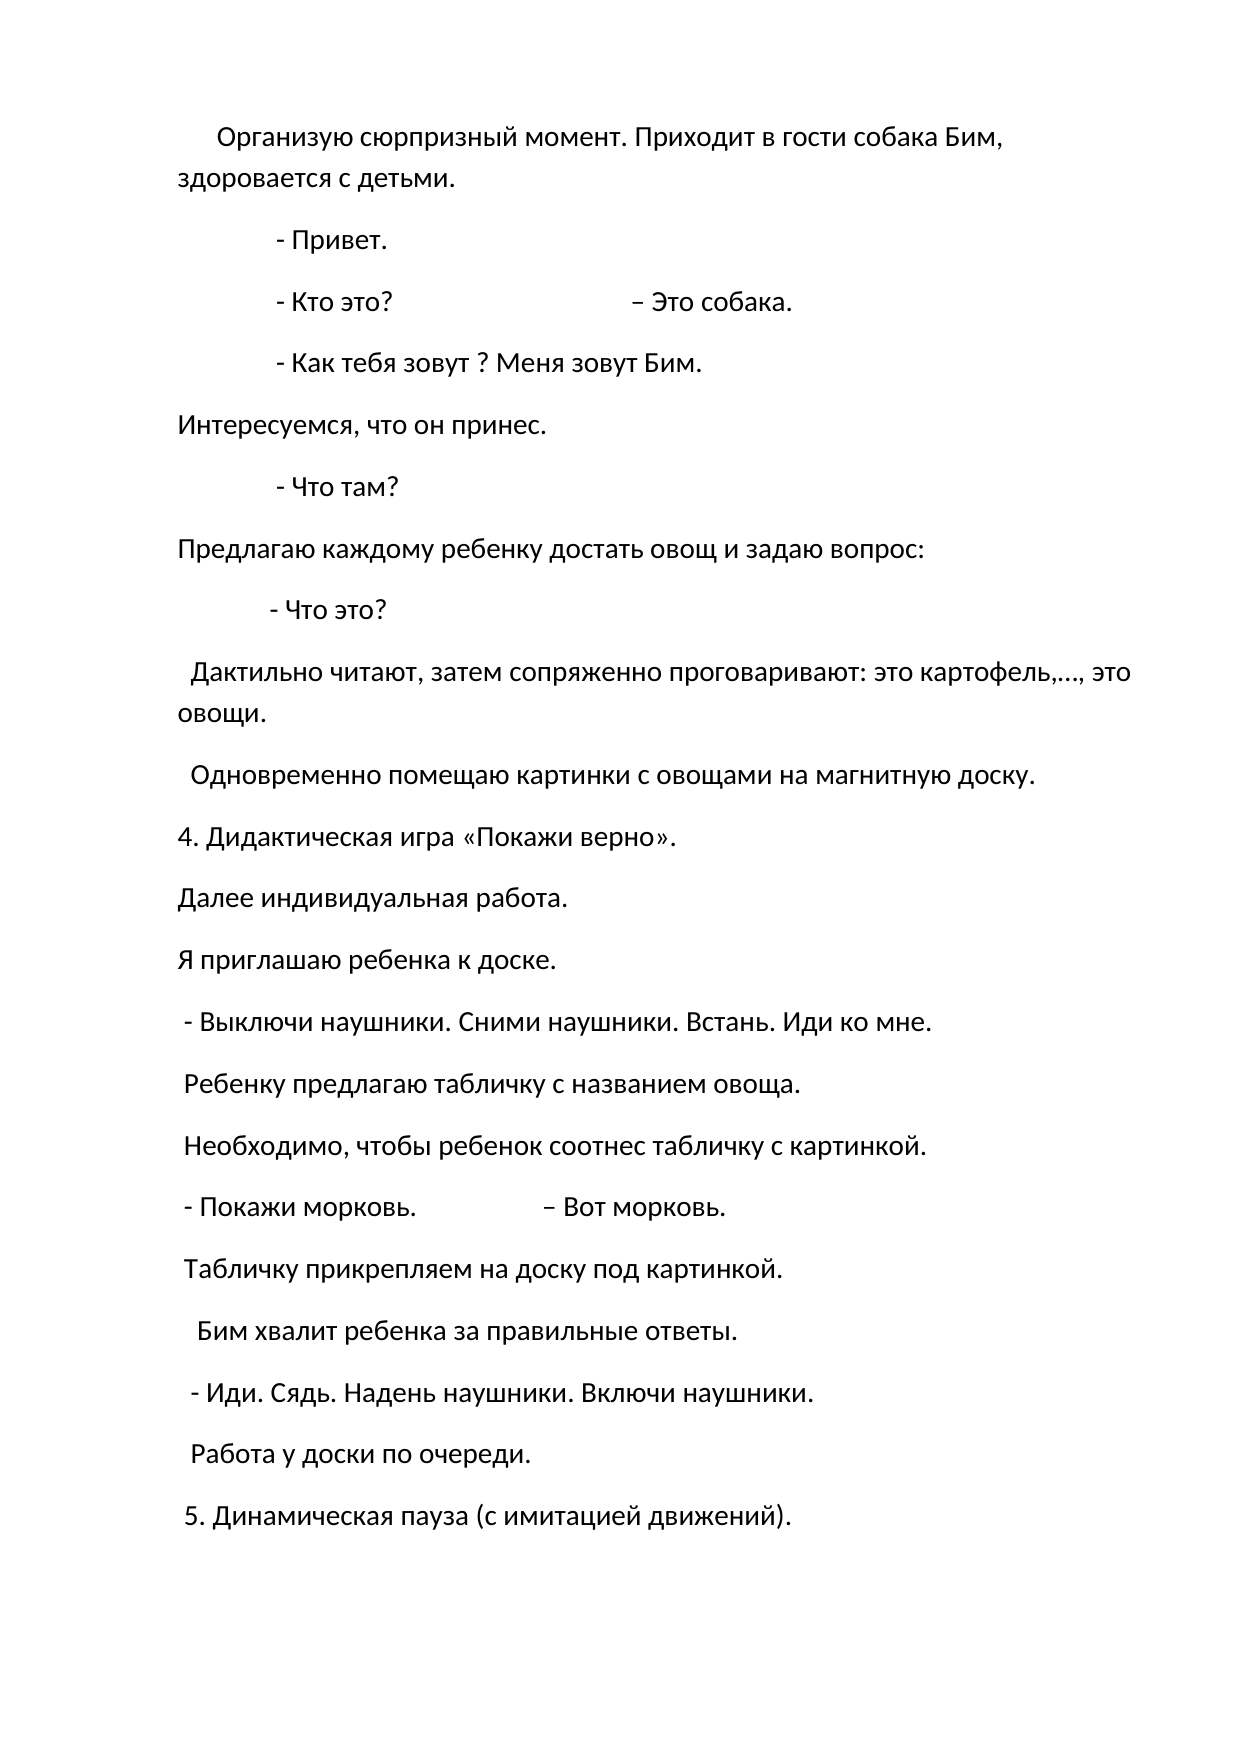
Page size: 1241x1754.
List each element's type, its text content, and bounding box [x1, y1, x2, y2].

text - Привет. [177, 221, 1152, 256]
text - Что это? [177, 591, 1152, 627]
text - Иди. Сядь. Надень наушники. Включи наушники. [177, 1374, 1152, 1409]
text Одновременно помещаю картинки с овощами на магнитную доску. [177, 756, 1152, 792]
text 4. Дидактическая игра «Покажи верно». [177, 818, 1152, 853]
text Ребенку предлагаю табличку с названием овоща. [177, 1065, 1152, 1100]
text Организую сюрпризный момент. Приходит в гости собака Бим, здоровается с детьми. [177, 118, 1152, 195]
text 5. Динамическая пауза (с имитацией движений). [177, 1497, 1152, 1533]
text - Кто это? – Это собака. [177, 283, 1152, 318]
text - Что там? [177, 468, 1152, 503]
text Предлагаю каждому ребенку достать овощ и задаю вопрос: [177, 530, 1152, 565]
text - Выключи наушники. Сними наушники. Встань. Иди ко мне. [177, 1003, 1152, 1039]
text Необходимо, чтобы ребенок соотнес табличку с картинкой. [177, 1127, 1152, 1162]
text - Как тебя зовут ? Меня зовут Бим. [177, 344, 1152, 380]
text Я приглашаю ребенка к доске. [177, 941, 1152, 977]
text Табличку прикрепляем на доску под картинкой. [177, 1250, 1152, 1286]
text Интересуемся, что он принес. [177, 406, 1152, 442]
text - Покажи морковь. – Вот морковь. [177, 1188, 1152, 1224]
text Далее индивидуальная работа. [177, 879, 1152, 915]
text Дактильно читают, затем сопряженно проговаривают: это картофель,…, это овощи. [177, 653, 1152, 730]
text Бим хвалит ребенка за правильные ответы. [177, 1312, 1152, 1347]
text Работа у доски по очереди. [177, 1435, 1152, 1471]
